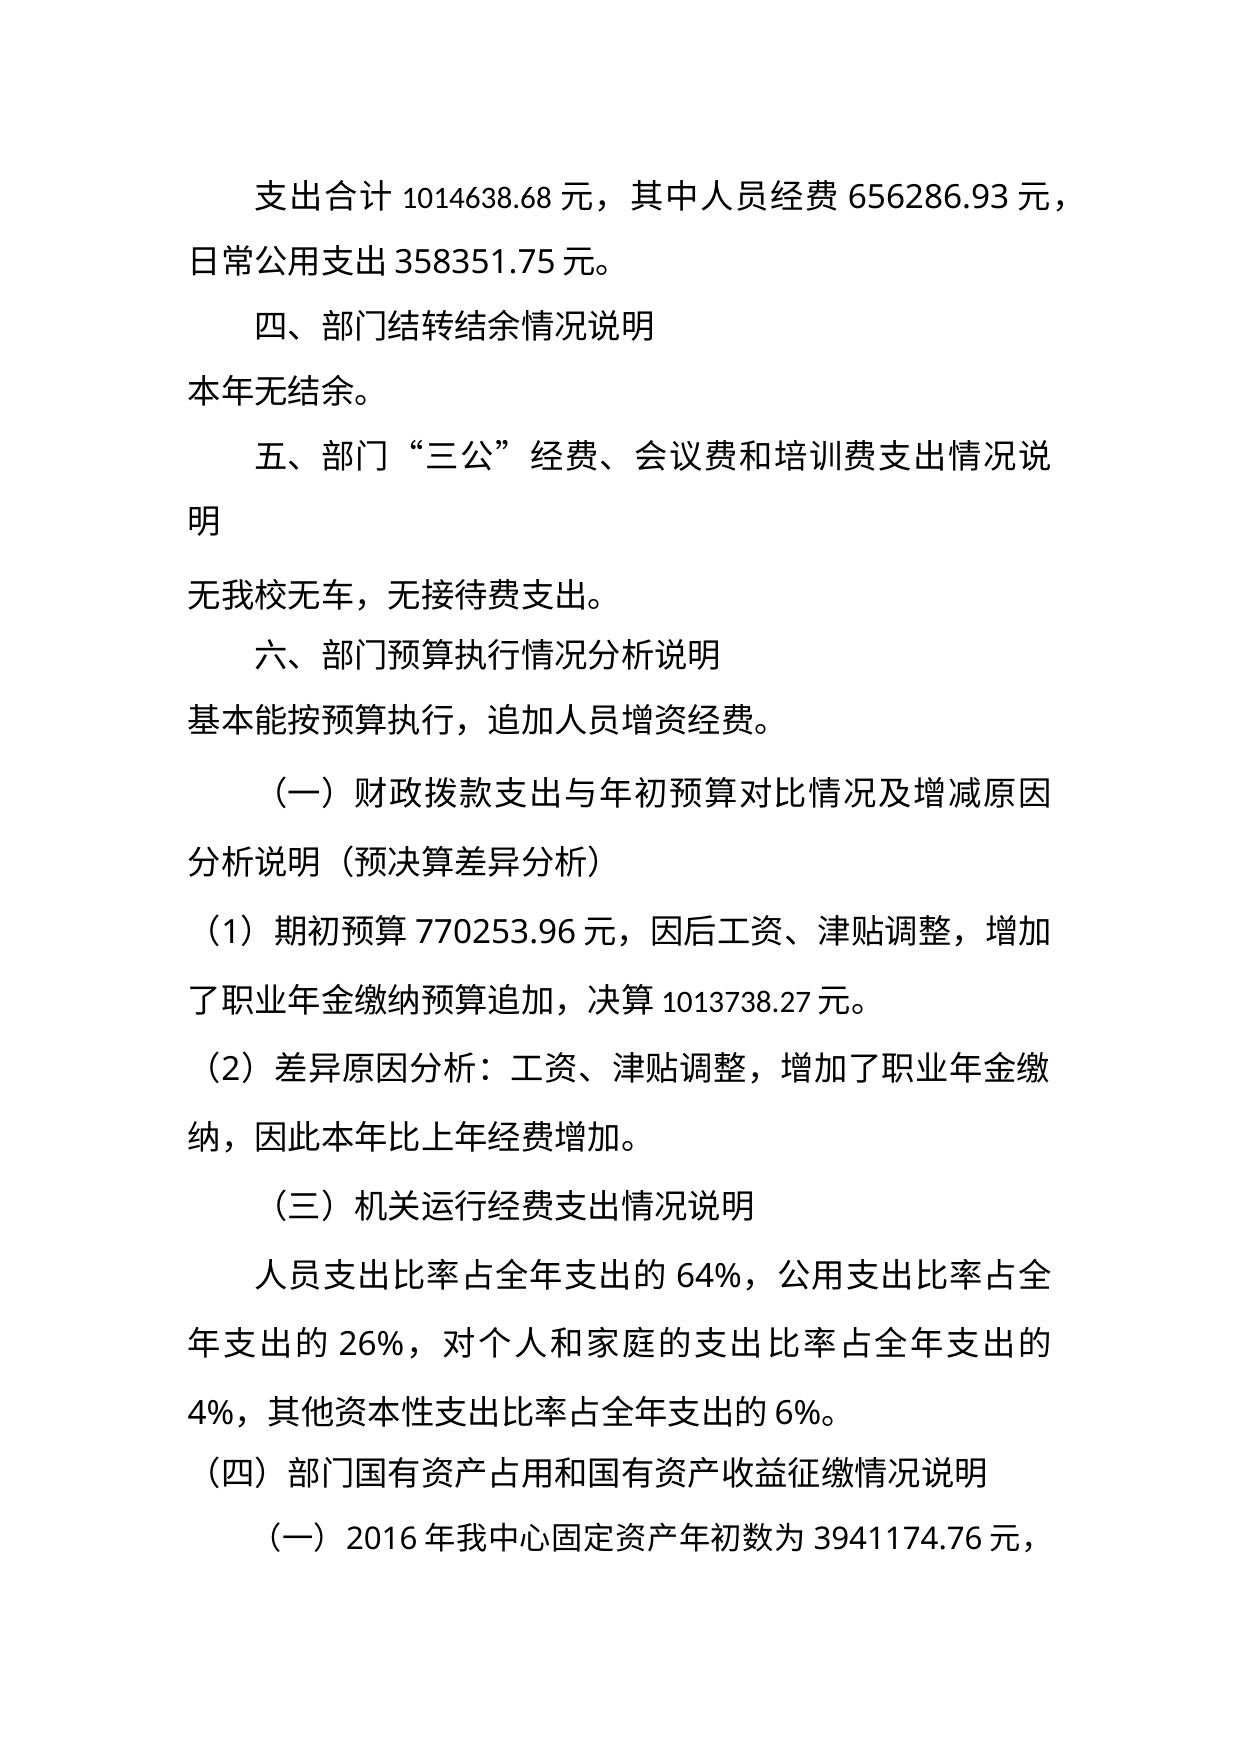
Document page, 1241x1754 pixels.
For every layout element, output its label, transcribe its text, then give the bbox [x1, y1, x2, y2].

text 人员支出比率占全年支出的64%，公用支出比率占全年支出的26%，对个人和家庭的支出比率占全年支出的4%，其他资本性支出比率占全年支出的6%。 [187, 1232, 1053, 1438]
text （1）期初预算770253.96元，因后工资、津贴调整，增加了职业年金缴纳预算追加，决算1013738.27元。 [187, 888, 1053, 1026]
text （三）机关运行经费支出情况说明 [187, 1163, 1053, 1232]
list 本年无结余。 [187, 357, 1053, 422]
list 部门结转结余情况说明 [187, 292, 1053, 357]
text 无我校无车，无接待费支出。 [187, 552, 1053, 621]
list 部门国有资产占用和国有资产收益征缴情况说明 [187, 1438, 1053, 1503]
list 财政拨款支出与年初预算对比情况及增减原因分析说明（预决算差异分析） [187, 751, 1053, 888]
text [187, 1503, 1053, 1568]
list 部门“三公”经费、会议费和培训费支出情况说明 [187, 422, 1053, 552]
list 基本能按预算执行，追加人员增资经费。 [187, 686, 1053, 751]
text （2）差异原因分析：工资、津贴调整，增加了职业年金缴纳，因此本年比上年经费增加。 [187, 1026, 1053, 1163]
list 部门预算执行情况分析说明 [187, 621, 1053, 686]
text 支出合计1014638.68元，其中人员经费656286.93元，日常公用支出358351.75元。 [187, 162, 1053, 292]
